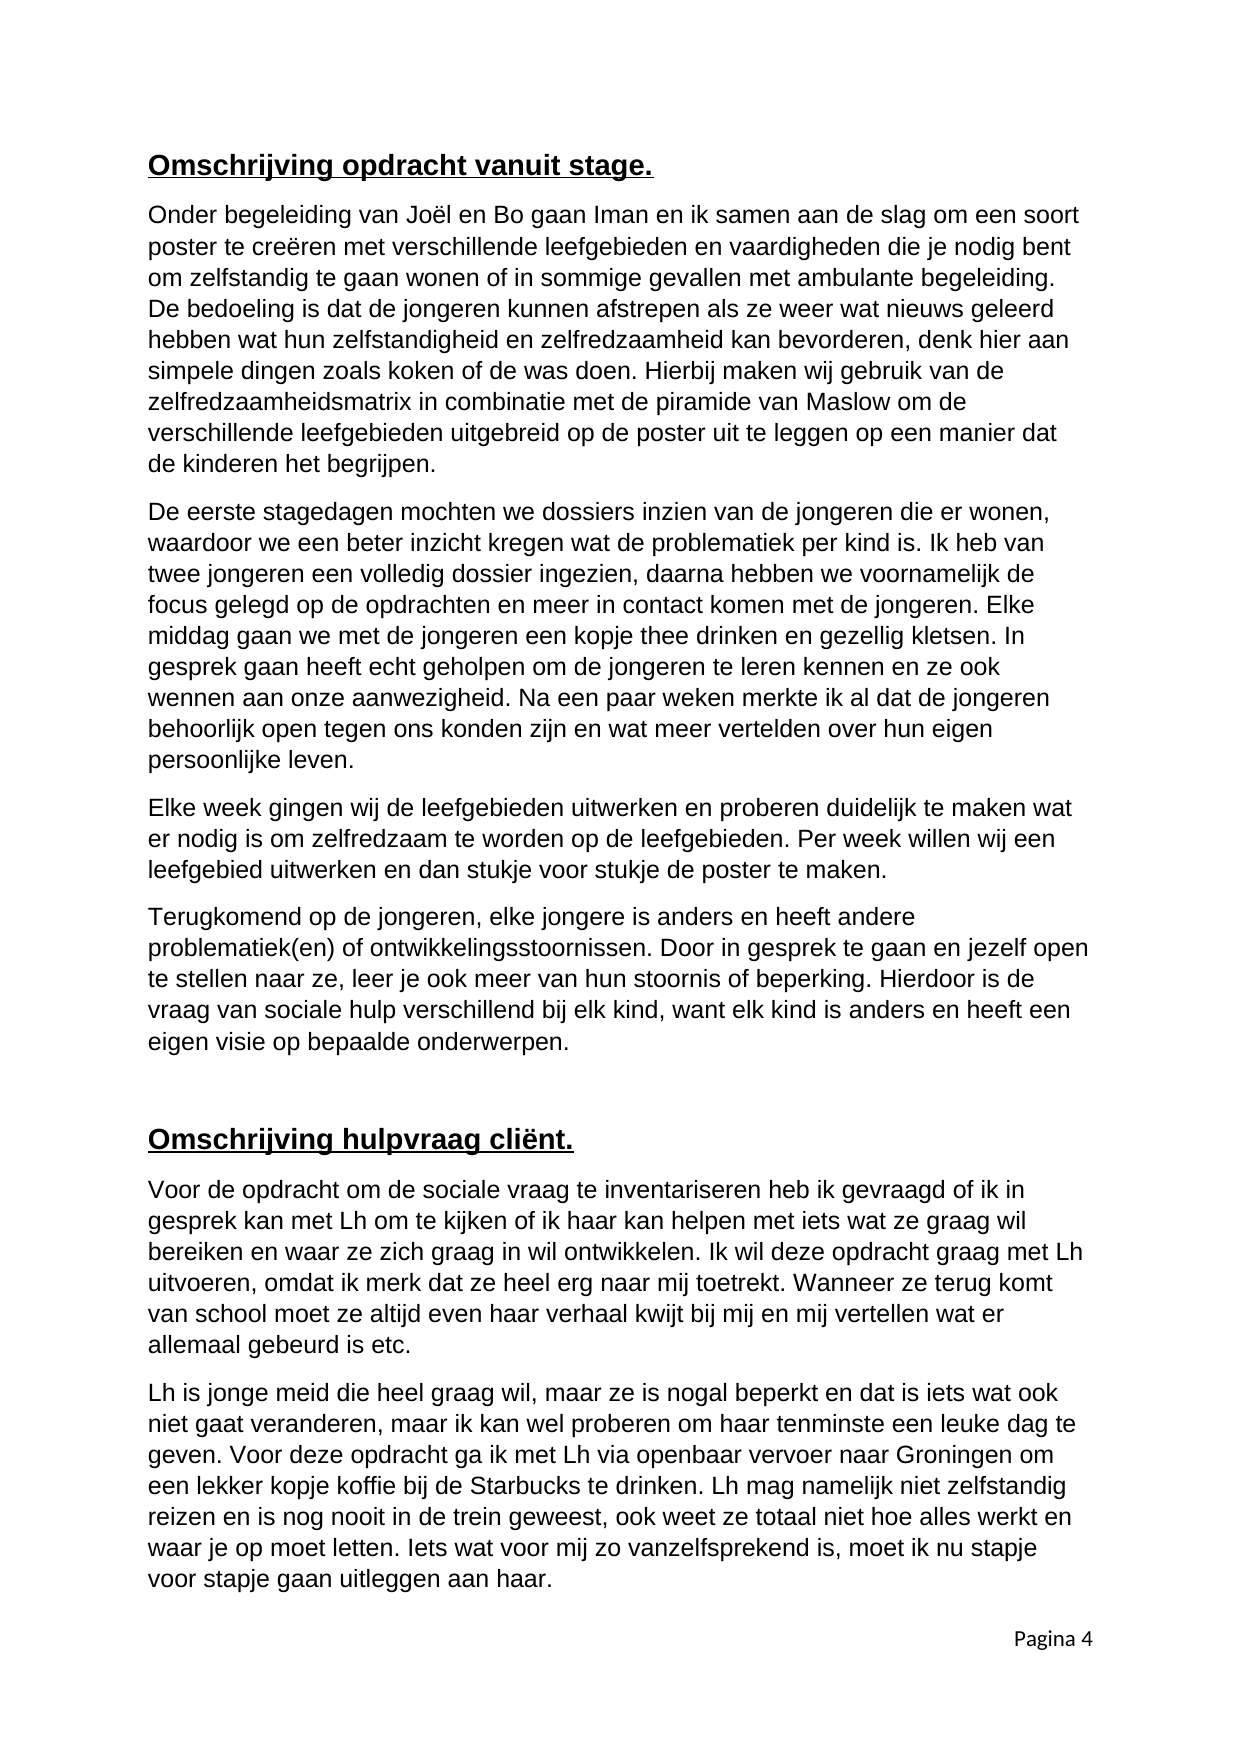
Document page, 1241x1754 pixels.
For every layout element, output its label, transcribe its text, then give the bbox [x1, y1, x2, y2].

text Omschrijving hulpvraag cliënt. [148, 1122, 1093, 1155]
text Omschrijving opdracht vanuit stage. [148, 148, 1093, 181]
text Onder begeleiding van Joël en Bo gaan Iman en ik samen aan de slag om een soort poster te creëren met verschillende leefgebieden en vaardigheden die je nodig bent om zelfstandig te gaan wonen of in sommige gevallen met ambulante begeleiding. De bedoeling is dat de jongeren kunnen afstrepen als ze weer wat nieuws geleerd hebben wat hun zelfstandigheid en zelfredzaamheid kan bevorderen, denk hier aan simpele dingen zoals koken of de was doen. Hierbij maken wij gebruik van de zelfredzaamheidsmatrix in combinatie met de piramide van Maslow om de verschillende leefgebieden uitgebreid op de poster uit te leggen op een manier dat de kinderen het begrijpen. [148, 200, 1093, 477]
text Terugkomend op de jongeren, elke jongere is anders en heeft andere problematiek(en) of ontwikkelingsstoornissen. Door in gesprek te gaan en jezelf open te stellen naar ze, leer je ook meer van hun stoornis of beperking. Hierdoor is de vraag van sociale hulp verschillend bij elk kind, want elk kind is anders en heeft een eigen visie op bepaalde onderwerpen. [148, 902, 1093, 1055]
text De eerste stagedagen mochten we dossiers inzien van de jongeren die er wonen, waardoor we een beter inzicht kregen wat de problematiek per kind is. Ik heb van twee jongeren een volledig dossier ingezien, daarna hebben we voornamelijk de focus gelegd op de opdrachten en meer in contact komen met de jongeren. Elke middag gaan we met de jongeren een kopje thee drinken en gezellig kletsen. In gesprek gaan heeft echt geholpen om de jongeren te leren kennen en ze ook wennen aan onze aanwezigheid. Na een paar weken merkte ik al dat de jongeren behoorlijk open tegen ons konden zijn en wat meer vertelden over hun eigen persoonlijke leven. [148, 496, 1093, 773]
text Lh is jonge meid die heel graag wil, maar ze is nogal beperkt en dat is iets wat ook niet gaat veranderen, maar ik kan wel proberen om haar tenminste een leuke dag te geven. Voor deze opdracht ga ik met Lh via openbaar vervoer naar Groningen om een lekker kopje koffie bij de Starbucks te drinken. Lh mag namelijk niet zelfstandig reizen en is nog nooit in de trein geweest, ook weet ze totaal niet hoe alles werkt en waar je op moet letten. Iets wat voor mij zo vanzelfsprekend is, moet ik nu stapje voor stapje gaan uitleggen aan haar. [148, 1378, 1093, 1593]
text Elke week gingen wij de leefgebieden uitwerken en proberen duidelijk te maken wat er nodig is om zelfredzaam te worden op de leefgebieden. Per week willen wij een leefgebied uitwerken en dan stukje voor stukje de poster te maken. [148, 792, 1093, 883]
text Voor de opdracht om de sociale vraag te inventariseren heb ik gevraagd of ik in gesprek kan met Lh om te kijken of ik haar kan helpen met iets wat ze graag wil bereiken en waar ze zich graag in wil ontwikkelen. Ik wil deze opdracht graag met Lh uitvoeren, omdat ik merk dat ze heel erg naar mij toetrekt. Wanneer ze terug komt van school moet ze altijd even haar verhaal kwijt bij mij en mij vertellen wat er allemaal gebeurd is etc. [148, 1175, 1093, 1359]
